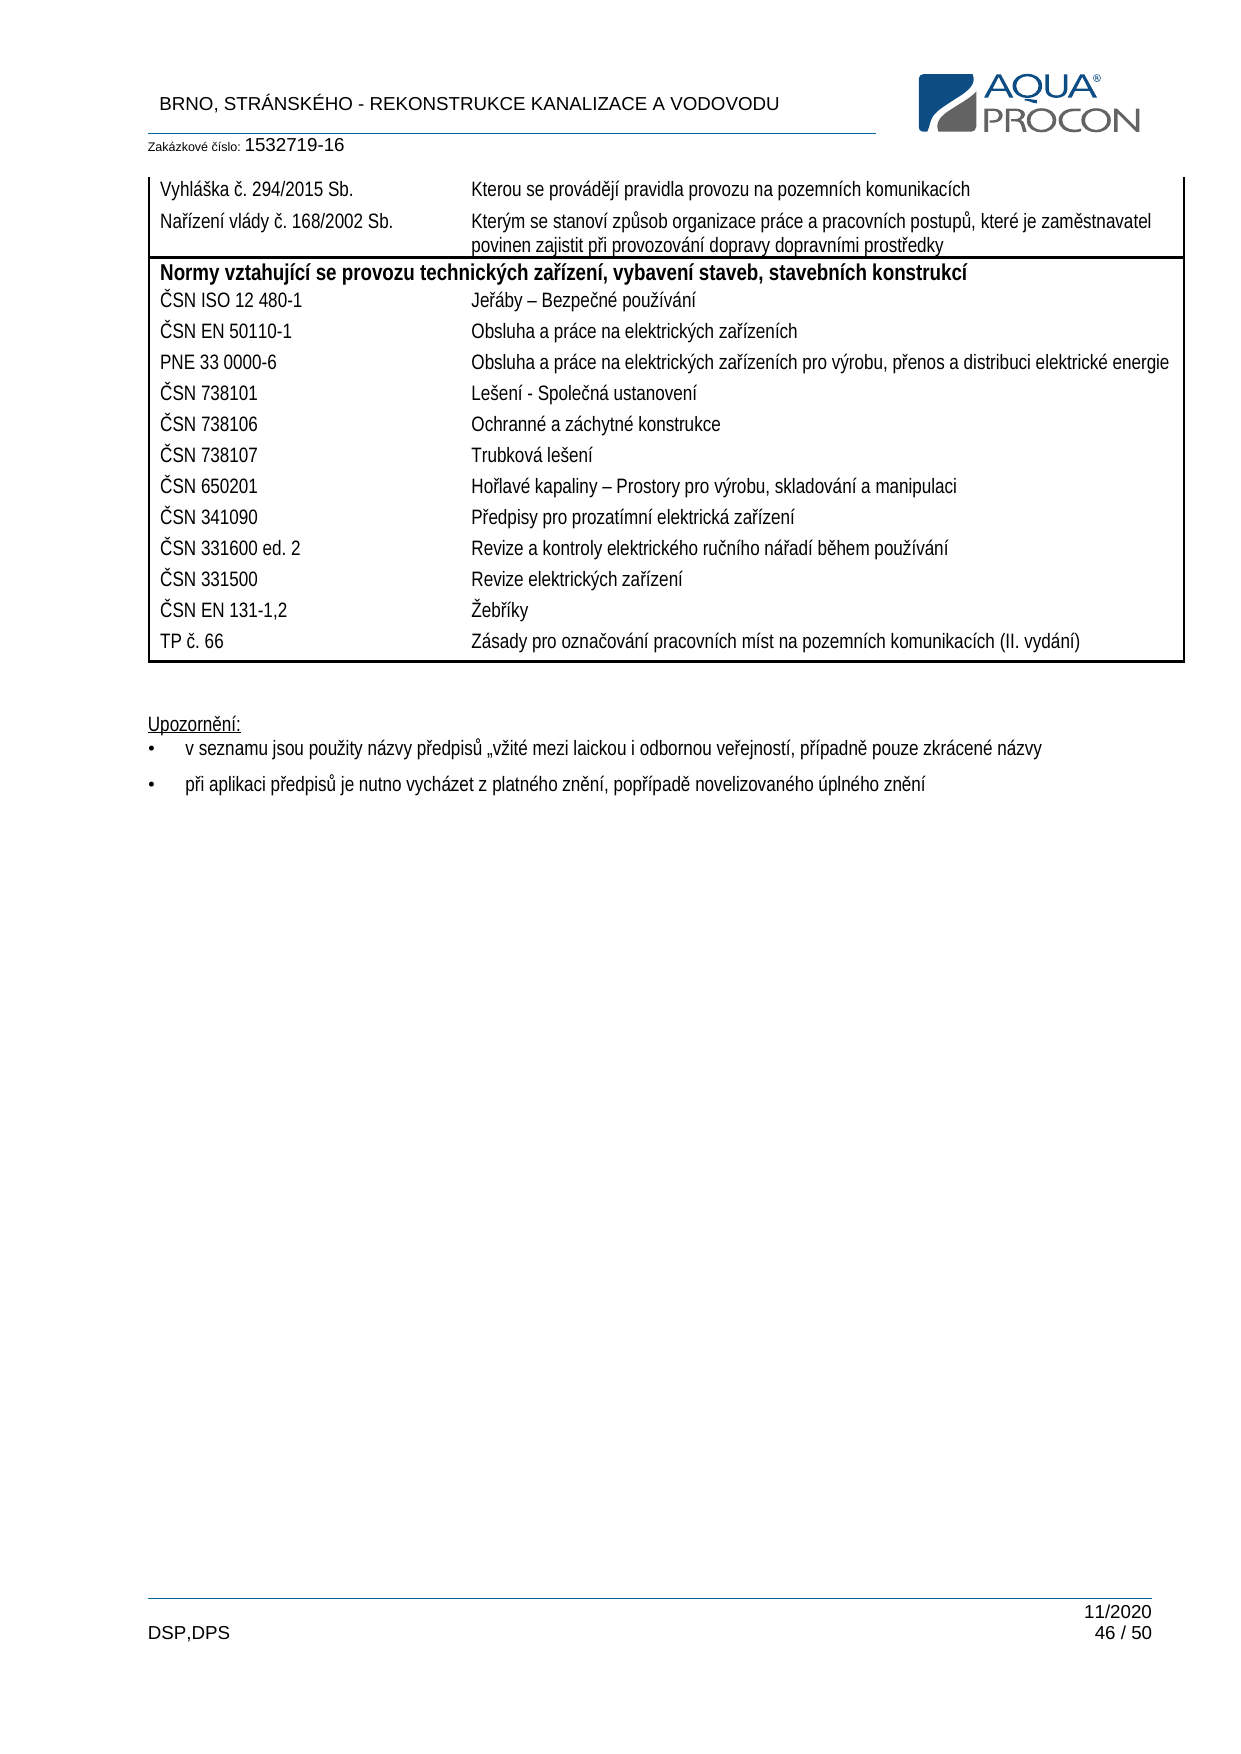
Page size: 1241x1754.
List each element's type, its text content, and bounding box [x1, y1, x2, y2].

table_cell ČSN EN 50110-1 [150, 319, 460, 350]
table_cell Vyhláška č. 294/2015 Sb. [150, 177, 460, 208]
list v seznamu jsou použity názvy předpisů „vžité mezi laickou i odbornou veřejností, případně pouze zkrácené názvy [148, 735, 1152, 759]
table_cell Nařízení vlády č. 168/2002 Sb. [150, 209, 460, 256]
table_cell Jeřáby – Bezpečné používání [460, 288, 1183, 318]
table_cell Žebříky [460, 598, 1183, 629]
table_cell Obsluha a práce na elektrických zařízeních [460, 319, 1183, 350]
table_cell Trubková lešení [460, 443, 1183, 474]
text Upozornění: [148, 711, 1152, 735]
table_cell ČSN EN 131-1,2 [150, 598, 460, 629]
table_cell TP č. 66 [150, 629, 460, 660]
table_cell PNE 33 0000-6 [150, 350, 460, 381]
table_cell ČSN 738106 [150, 412, 460, 443]
table_cell ČSN 738107 [150, 443, 460, 474]
table_cell Předpisy pro prozatímní elektrická zařízení [460, 505, 1183, 536]
table_cell Kterou se provádějí pravidla provozu na pozemních komunikacích [460, 177, 1183, 208]
table_cell ČSN ISO 12 480-1 [150, 288, 460, 318]
table_cell ČSN 331500 [150, 567, 460, 598]
table_cell ČSN 650201 [150, 474, 460, 505]
table_cell ČSN 331600 ed. 2 [150, 536, 460, 567]
table_cell Hořlavé kapaliny – Prostory pro výrobu, skladování a manipulaci [460, 474, 1183, 505]
table_cell Revize elektrických zařízení [460, 567, 1183, 598]
table_cell ČSN 738101 [150, 381, 460, 412]
list při aplikaci předpisů je nutno vycházet z platného znění, popřípadě novelizovaného úplného znění [148, 771, 1152, 796]
table_cell Ochranné a záchytné konstrukce [460, 412, 1183, 443]
table_cell Lešení - Společná ustanovení [460, 381, 1183, 412]
table_cell ČSN 341090 [150, 505, 460, 536]
table_cell Revize a kontroly elektrického ručního nářadí během používání [460, 536, 1183, 567]
table_cell Normy vztahující se provozu technických zařízení, vybavení staveb, stavebních konstrukcí [150, 259, 1183, 287]
table_cell Zásady pro označování pracovních míst na pozemních komunikacích (II. vydání) [460, 629, 1183, 660]
table_cell Obsluha a práce na elektrických zařízeních pro výrobu, přenos a distribuci elektrické energie [460, 350, 1183, 381]
table_cell Kterým se stanoví způsob organizace práce a pracovních postupů, které je zaměstnavatel povinen zajistit při provozování dopravy dopravními prostředky [460, 209, 1183, 256]
